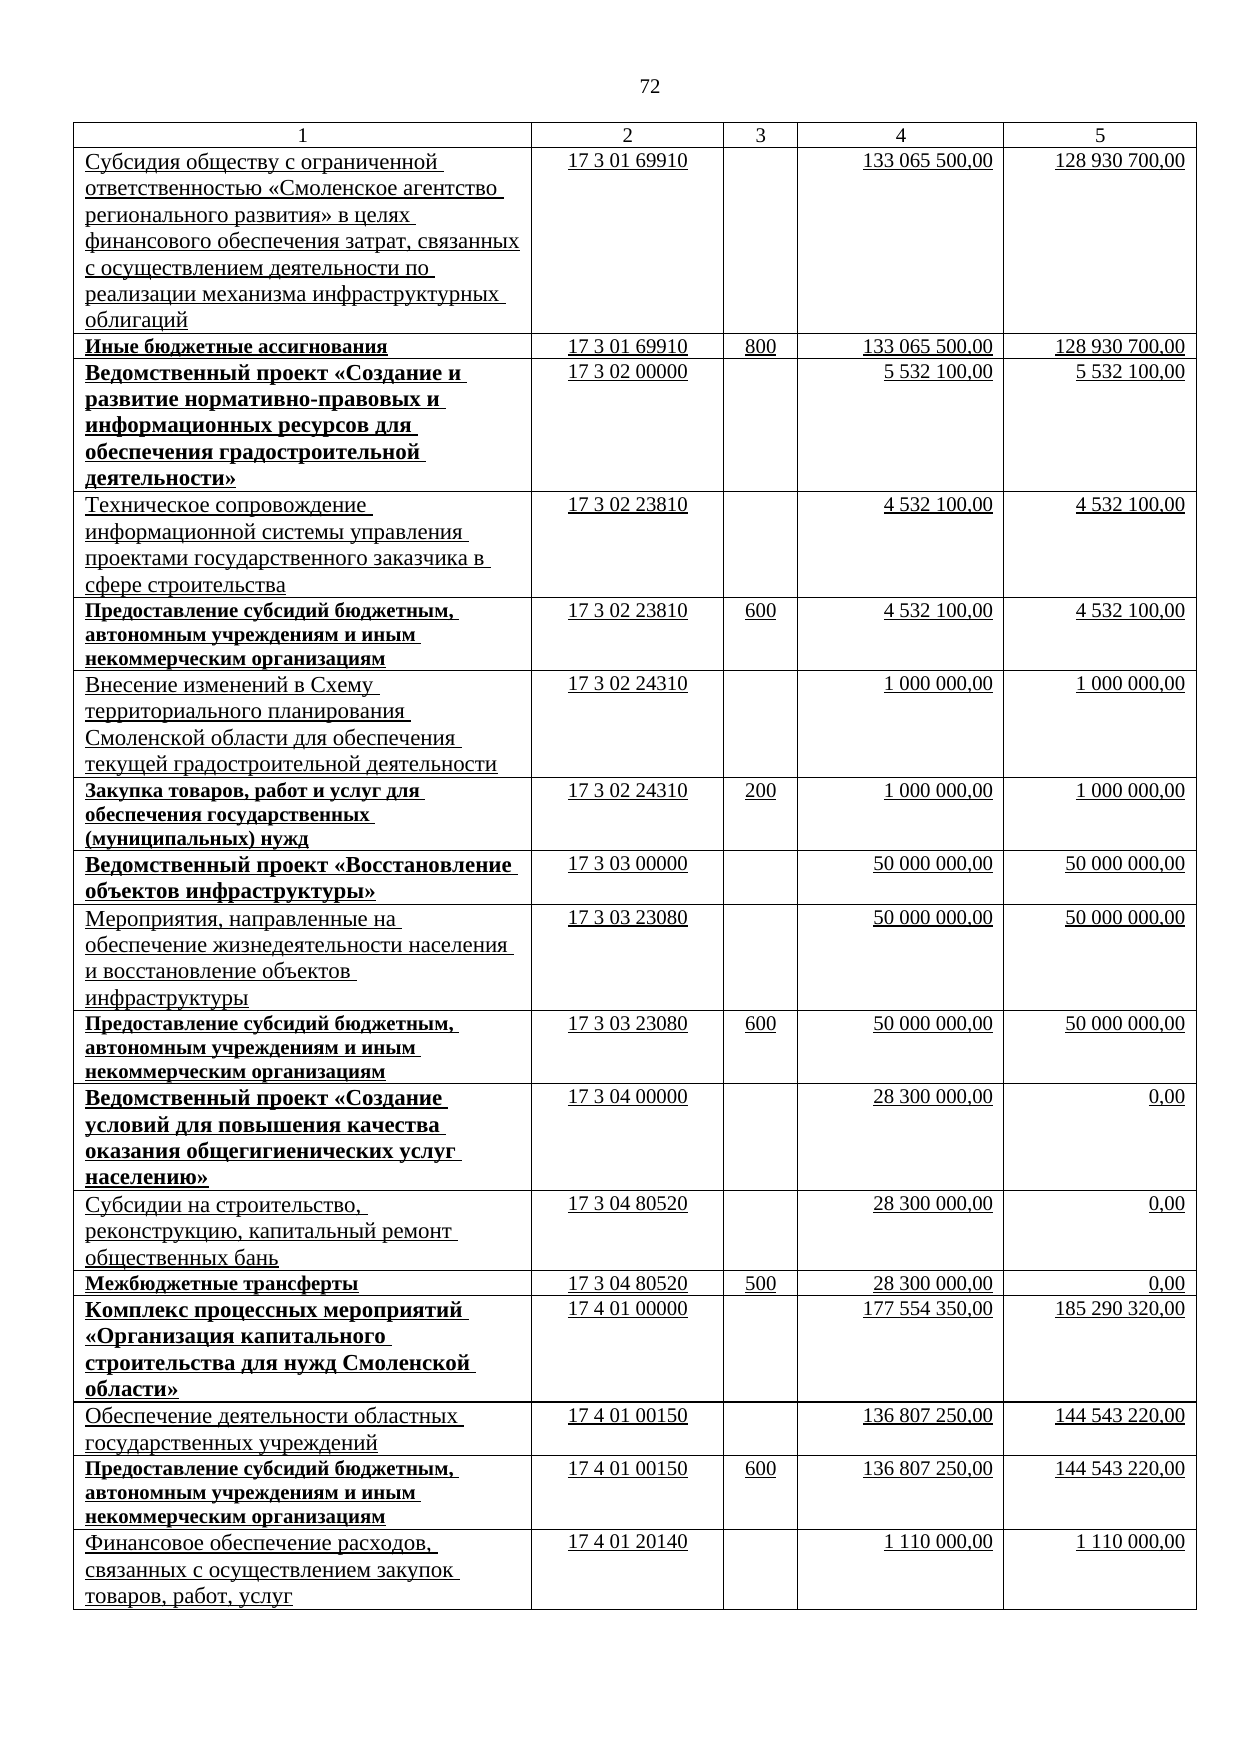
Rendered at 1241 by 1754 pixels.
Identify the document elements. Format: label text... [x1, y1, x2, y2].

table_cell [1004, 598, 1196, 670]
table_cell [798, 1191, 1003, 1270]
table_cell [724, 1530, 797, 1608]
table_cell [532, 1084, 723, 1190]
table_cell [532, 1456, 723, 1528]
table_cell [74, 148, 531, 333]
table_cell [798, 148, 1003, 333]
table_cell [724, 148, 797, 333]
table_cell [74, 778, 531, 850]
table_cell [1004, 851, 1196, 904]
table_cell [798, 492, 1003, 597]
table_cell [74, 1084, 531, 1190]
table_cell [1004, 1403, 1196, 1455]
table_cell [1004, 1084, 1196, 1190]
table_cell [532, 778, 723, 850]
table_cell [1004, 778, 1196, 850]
table_header 1 [74, 123, 531, 147]
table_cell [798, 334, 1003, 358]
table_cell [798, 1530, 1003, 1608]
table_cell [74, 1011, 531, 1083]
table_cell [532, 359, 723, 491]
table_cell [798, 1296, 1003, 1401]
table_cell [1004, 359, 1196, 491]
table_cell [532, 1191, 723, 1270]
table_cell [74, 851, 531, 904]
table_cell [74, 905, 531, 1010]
table_header 5 [1004, 123, 1196, 147]
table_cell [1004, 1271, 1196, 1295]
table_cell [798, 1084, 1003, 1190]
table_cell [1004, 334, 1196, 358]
table_header 2 [532, 123, 723, 147]
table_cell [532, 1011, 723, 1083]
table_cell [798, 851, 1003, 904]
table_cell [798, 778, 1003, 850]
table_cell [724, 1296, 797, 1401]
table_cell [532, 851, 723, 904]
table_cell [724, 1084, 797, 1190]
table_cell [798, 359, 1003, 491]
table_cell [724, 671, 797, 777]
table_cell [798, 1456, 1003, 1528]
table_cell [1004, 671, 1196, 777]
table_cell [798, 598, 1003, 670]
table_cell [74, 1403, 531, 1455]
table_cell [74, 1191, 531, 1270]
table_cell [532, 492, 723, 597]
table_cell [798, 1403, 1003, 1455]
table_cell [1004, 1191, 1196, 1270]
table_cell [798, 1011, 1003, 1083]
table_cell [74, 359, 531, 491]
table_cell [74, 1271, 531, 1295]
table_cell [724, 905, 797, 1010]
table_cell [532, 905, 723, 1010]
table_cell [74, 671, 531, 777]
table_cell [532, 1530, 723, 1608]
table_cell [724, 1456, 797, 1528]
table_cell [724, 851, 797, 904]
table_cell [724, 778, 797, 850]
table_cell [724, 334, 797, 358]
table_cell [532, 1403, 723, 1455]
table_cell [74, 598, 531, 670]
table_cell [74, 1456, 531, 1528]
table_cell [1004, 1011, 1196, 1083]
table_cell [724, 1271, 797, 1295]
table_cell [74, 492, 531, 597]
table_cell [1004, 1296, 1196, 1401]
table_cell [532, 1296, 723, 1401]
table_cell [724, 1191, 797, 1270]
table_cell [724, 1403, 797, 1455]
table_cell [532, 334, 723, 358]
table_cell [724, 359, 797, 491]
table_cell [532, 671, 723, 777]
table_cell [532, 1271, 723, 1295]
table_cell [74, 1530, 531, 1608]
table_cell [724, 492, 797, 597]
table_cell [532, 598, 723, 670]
table_header 3 [724, 123, 797, 147]
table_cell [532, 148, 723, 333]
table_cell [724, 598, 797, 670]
table_header 4 [798, 123, 1003, 147]
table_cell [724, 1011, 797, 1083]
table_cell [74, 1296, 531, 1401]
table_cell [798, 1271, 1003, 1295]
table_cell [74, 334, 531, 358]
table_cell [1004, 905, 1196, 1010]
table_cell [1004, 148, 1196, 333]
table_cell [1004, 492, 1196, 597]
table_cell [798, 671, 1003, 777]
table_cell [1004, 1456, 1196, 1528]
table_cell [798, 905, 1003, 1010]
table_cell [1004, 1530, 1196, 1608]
